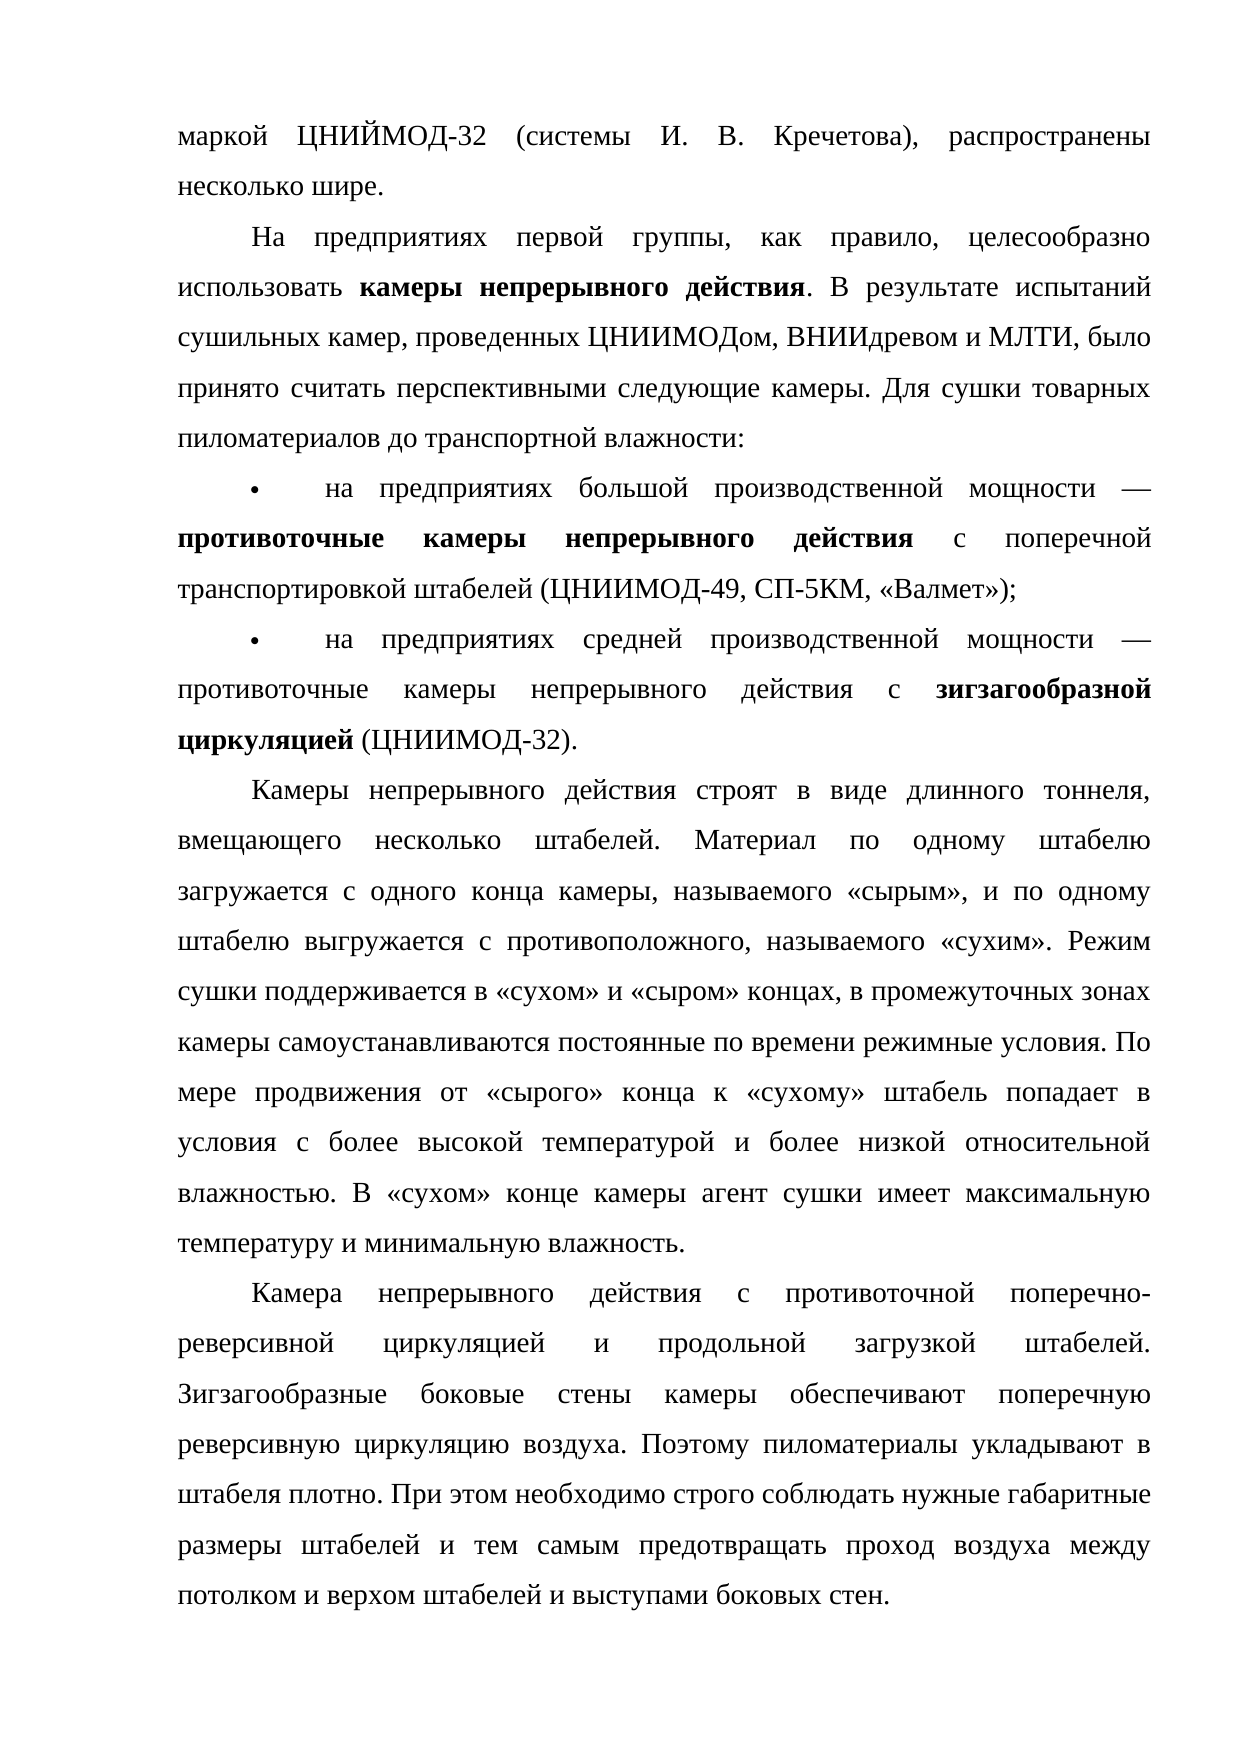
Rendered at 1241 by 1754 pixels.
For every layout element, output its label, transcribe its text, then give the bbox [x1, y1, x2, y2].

text Камеры непрерывного действия строят в виде длинного тоннеля, вмещающего несколько штабелей. Материал по одному штабелю загружается с одного конца камеры, называемого «сырым», и по одному штабелю выгружается с противоположного, называемого «сухим». Режим сушки поддерживается в «сухом» и «сыром» концах, в промежуточных зонах камеры самоустанавливаются постоянные по времени режимные условия. По мере продвижения от «сырого» конца к «сухому» штабель попадает в условия с более высокой температурой и более низкой относительной влажностью. В «сухом» конце камеры агент сушки имеет максимальную температуру и минимальную влажность. [177, 772, 1152, 1258]
list на предприятиях большой производственной мощности — противоточные камеры непрерывного действия с поперечной транспортировкой штабелей (ЦНИИМОД-49, СП-5КМ, «Валмет»); [177, 470, 1152, 604]
list на предприятиях средней производственной мощности — противоточные камеры непрерывного действия с зигзагообразной циркуляцией (ЦНИИМОД-32). [177, 621, 1152, 755]
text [177, 118, 1152, 202]
text Камера непрерывного действия с противоточной поперечно-реверсивной циркуляцией и продольной загрузкой штабелей. Зигзагообразные боковые стены камеры обеспечивают поперечную реверсивную циркуляцию воздуха. Поэтому пиломатериалы укладывают в штабеля плотно. При этом необходимо строго соблюдать нужные габаритные размеры штабелей и тем самым предотвращать проход воздуха между потолком и верхом штабелей и выступами боковых стен. [177, 1275, 1152, 1611]
text На предприятиях первой группы, как правило, целесообразно использовать камеры непрерывного действия. В результате испытаний сушильных камер, проведенных ЦНИИМОДом, ВНИИдревом и МЛТИ, было принято считать перспективными следующие камеры. Для сушки товарных пиломатериалов до транспортной влажности: [177, 219, 1152, 453]
